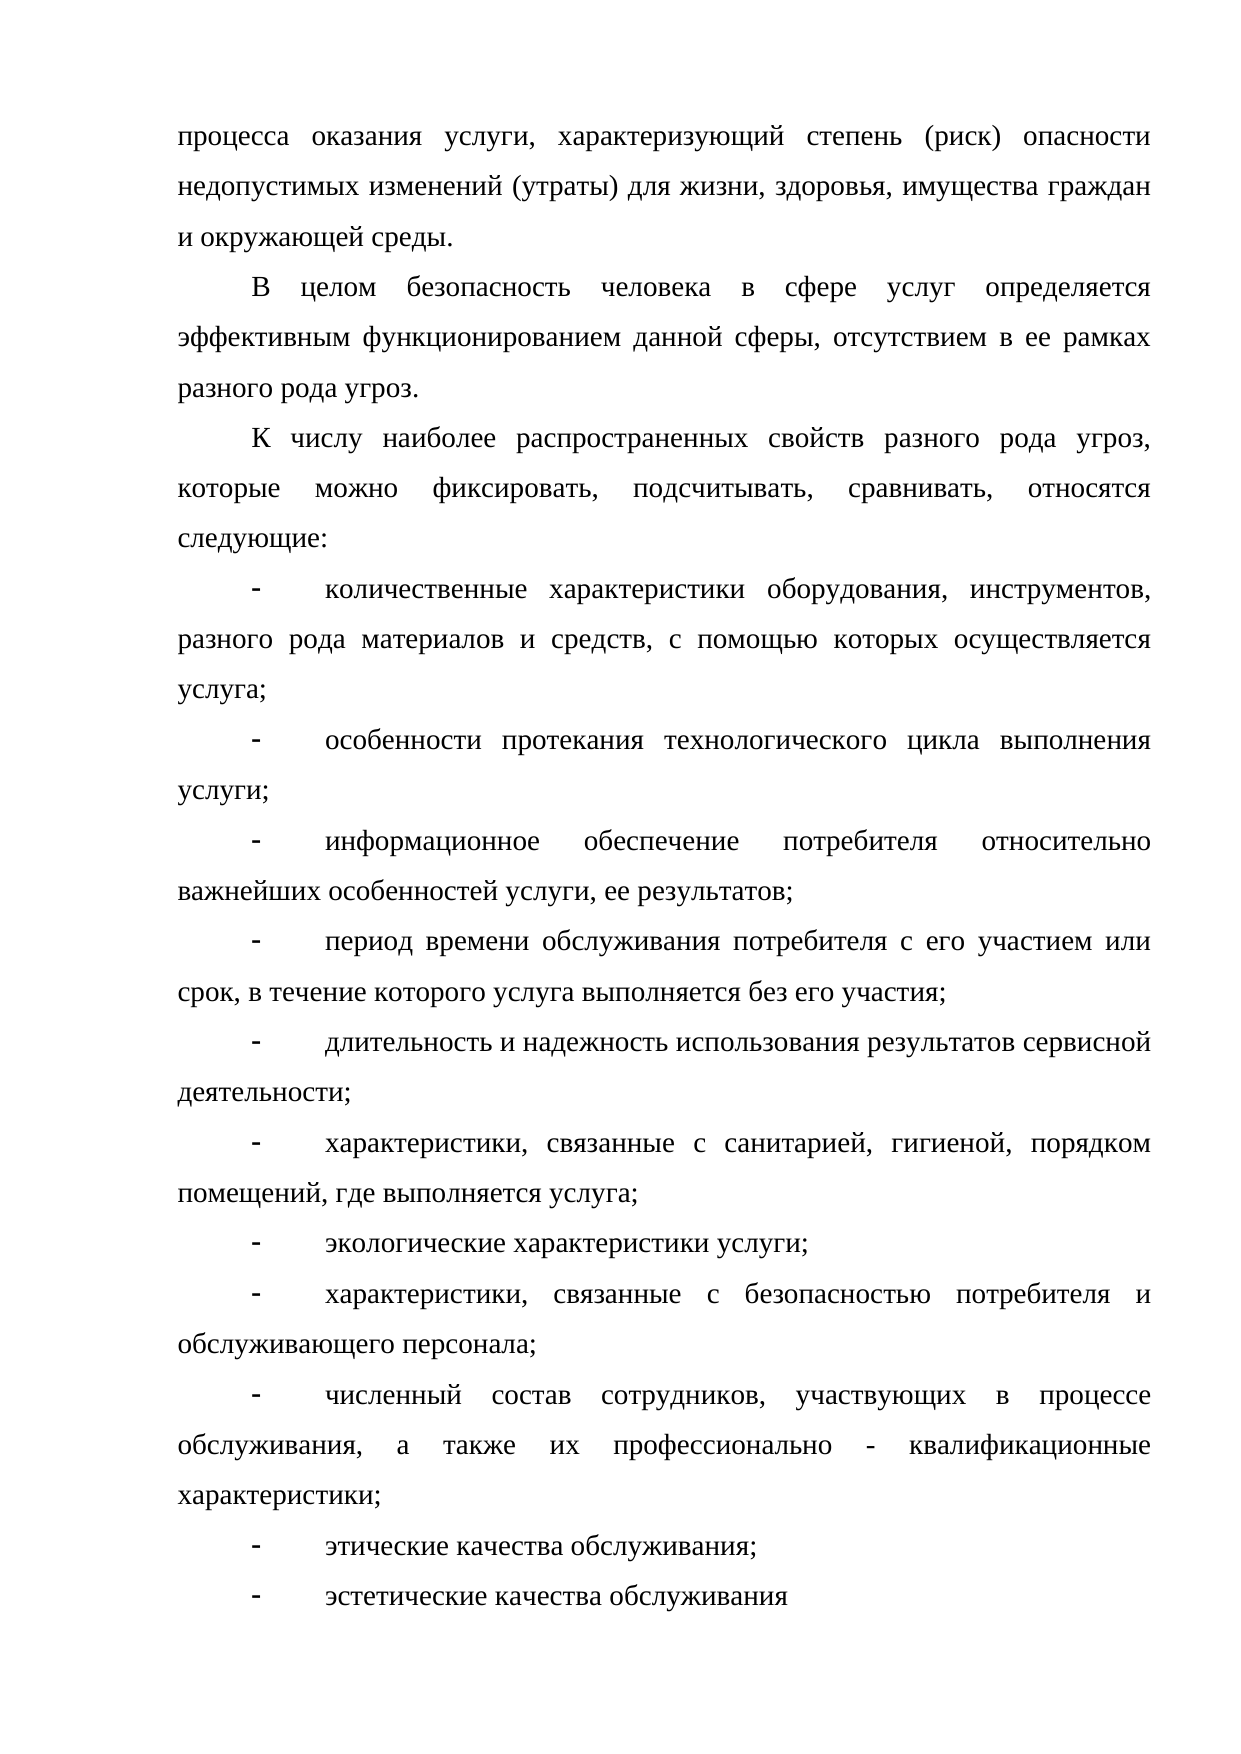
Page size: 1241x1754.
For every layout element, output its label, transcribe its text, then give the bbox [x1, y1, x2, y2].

text  особенности протекания технологического цикла выполнения услуги; [177, 722, 1152, 806]
text  длительность и надежность использования результатов сервисной деятельности; [177, 1024, 1152, 1108]
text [177, 118, 1152, 252]
text  характеристики, связанные с безопасностью потребителя и обслуживающего персонала; [177, 1276, 1152, 1360]
text В целом безопасность человека в сфере услуг определяется эффективным функционированием данной сферы, отсутствием в ее рамках разного рода угроз. [177, 269, 1152, 403]
text  экологические характеристики услуги; [177, 1226, 1152, 1259]
text  информационное обеспечение потребителя относительно важнейших особенностей услуги, ее результатов; [177, 823, 1152, 907]
text К числу наиболее распространенных свойств разного рода угроз, которые можно фиксировать, подсчитывать, сравнивать, относятся следующие: [177, 420, 1152, 554]
text  численный состав сотрудников, участвующих в процессе обслуживания, а также их профессионально - квалификационные характеристики; [177, 1377, 1152, 1511]
text  характеристики, связанные с санитарией, гигиеной, порядком помещений, где выполняется услуга; [177, 1125, 1152, 1209]
text  эстетические качества обслуживания [177, 1578, 1152, 1612]
text  этические качества обслуживания; [177, 1528, 1152, 1561]
text  количественные характеристики оборудования, инструментов, разного рода материалов и средств, с помощью которых осуществляется услуга; [177, 571, 1152, 705]
text  период времени обслуживания потребителя с его участием или срок, в течение которого услуга выполняется без его участия; [177, 923, 1152, 1007]
